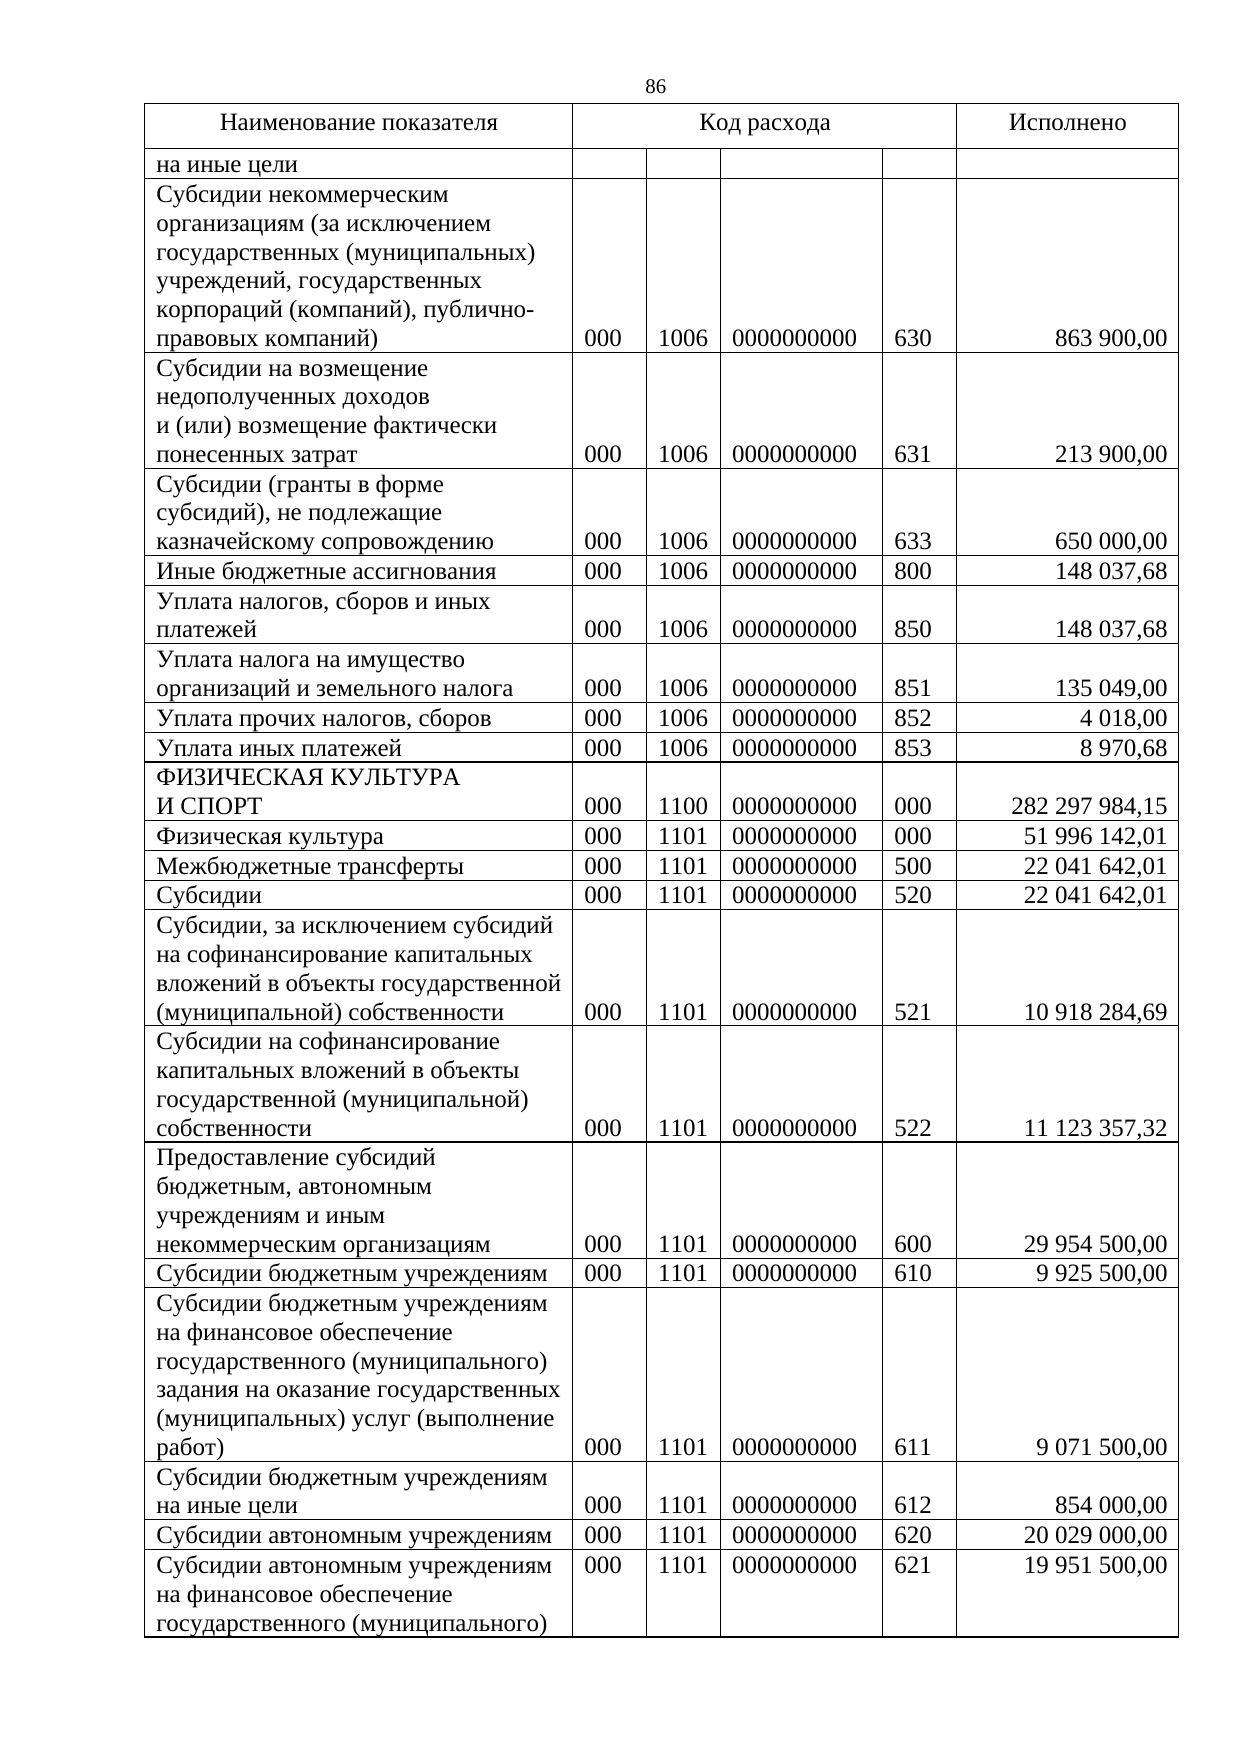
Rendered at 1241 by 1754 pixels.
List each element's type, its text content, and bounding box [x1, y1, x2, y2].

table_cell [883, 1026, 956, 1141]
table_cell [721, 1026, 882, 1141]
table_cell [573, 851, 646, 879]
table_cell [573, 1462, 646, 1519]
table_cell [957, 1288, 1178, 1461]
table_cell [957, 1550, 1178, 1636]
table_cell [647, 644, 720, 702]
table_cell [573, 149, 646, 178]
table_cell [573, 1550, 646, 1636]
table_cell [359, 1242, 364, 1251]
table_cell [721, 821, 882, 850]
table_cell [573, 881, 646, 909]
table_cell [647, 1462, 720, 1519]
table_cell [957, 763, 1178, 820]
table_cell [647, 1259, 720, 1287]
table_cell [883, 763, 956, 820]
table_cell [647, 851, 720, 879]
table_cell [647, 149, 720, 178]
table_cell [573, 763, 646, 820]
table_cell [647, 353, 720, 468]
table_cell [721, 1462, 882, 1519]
table_header Исполнено [957, 104, 1178, 148]
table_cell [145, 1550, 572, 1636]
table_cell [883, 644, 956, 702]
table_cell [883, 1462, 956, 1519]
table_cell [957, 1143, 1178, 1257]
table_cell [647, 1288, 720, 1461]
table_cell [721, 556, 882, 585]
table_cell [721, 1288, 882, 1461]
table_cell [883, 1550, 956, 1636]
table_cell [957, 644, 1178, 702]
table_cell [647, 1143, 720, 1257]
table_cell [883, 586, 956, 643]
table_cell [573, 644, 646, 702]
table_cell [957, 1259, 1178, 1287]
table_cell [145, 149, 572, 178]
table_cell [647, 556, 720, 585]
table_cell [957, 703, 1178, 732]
table_header Наименование показателя [145, 104, 572, 148]
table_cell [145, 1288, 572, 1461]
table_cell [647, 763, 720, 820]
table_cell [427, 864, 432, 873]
table_header Код расхода [573, 104, 956, 148]
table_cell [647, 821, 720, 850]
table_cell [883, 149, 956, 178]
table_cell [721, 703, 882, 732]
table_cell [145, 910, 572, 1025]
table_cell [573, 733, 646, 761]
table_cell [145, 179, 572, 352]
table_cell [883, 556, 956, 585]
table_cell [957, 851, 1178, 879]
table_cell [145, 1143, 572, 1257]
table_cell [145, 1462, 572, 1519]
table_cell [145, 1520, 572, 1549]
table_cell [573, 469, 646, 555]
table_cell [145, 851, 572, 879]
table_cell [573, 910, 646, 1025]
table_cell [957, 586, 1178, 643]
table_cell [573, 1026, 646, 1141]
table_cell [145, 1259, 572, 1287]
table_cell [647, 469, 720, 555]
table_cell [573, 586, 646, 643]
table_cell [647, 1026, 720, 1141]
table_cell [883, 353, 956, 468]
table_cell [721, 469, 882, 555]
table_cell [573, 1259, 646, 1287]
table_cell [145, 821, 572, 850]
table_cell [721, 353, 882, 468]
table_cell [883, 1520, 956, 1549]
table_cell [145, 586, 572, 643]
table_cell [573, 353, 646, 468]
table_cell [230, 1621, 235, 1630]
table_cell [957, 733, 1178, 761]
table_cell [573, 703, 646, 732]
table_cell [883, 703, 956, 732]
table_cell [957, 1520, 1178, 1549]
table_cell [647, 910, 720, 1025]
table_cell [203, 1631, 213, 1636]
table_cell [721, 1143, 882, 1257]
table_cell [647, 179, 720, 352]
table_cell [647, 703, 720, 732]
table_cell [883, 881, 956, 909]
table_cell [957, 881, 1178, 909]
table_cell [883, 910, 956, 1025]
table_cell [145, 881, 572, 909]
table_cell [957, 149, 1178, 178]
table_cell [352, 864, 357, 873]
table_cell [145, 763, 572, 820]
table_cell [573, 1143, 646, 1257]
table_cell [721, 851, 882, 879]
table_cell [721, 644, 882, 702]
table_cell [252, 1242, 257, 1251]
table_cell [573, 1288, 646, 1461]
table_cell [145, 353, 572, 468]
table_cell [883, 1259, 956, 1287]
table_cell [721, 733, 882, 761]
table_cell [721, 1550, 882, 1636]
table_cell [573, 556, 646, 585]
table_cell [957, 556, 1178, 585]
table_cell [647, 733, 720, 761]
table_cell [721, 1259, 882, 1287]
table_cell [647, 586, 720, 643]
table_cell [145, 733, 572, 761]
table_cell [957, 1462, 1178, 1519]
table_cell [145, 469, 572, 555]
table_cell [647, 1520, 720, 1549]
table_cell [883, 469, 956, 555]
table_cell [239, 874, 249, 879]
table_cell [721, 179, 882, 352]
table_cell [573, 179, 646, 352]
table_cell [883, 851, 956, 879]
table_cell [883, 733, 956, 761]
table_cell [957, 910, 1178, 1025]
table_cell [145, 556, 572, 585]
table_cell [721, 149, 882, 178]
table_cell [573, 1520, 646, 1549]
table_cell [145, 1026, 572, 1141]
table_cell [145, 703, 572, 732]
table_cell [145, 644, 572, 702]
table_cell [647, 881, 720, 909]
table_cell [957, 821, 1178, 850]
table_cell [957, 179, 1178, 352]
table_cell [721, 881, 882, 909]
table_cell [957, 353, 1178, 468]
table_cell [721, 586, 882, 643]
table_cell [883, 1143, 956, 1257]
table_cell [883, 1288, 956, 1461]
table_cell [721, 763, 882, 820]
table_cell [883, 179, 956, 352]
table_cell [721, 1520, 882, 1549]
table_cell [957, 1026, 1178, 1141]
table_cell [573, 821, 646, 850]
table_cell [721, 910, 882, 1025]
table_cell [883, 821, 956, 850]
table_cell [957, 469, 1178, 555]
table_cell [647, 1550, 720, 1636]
